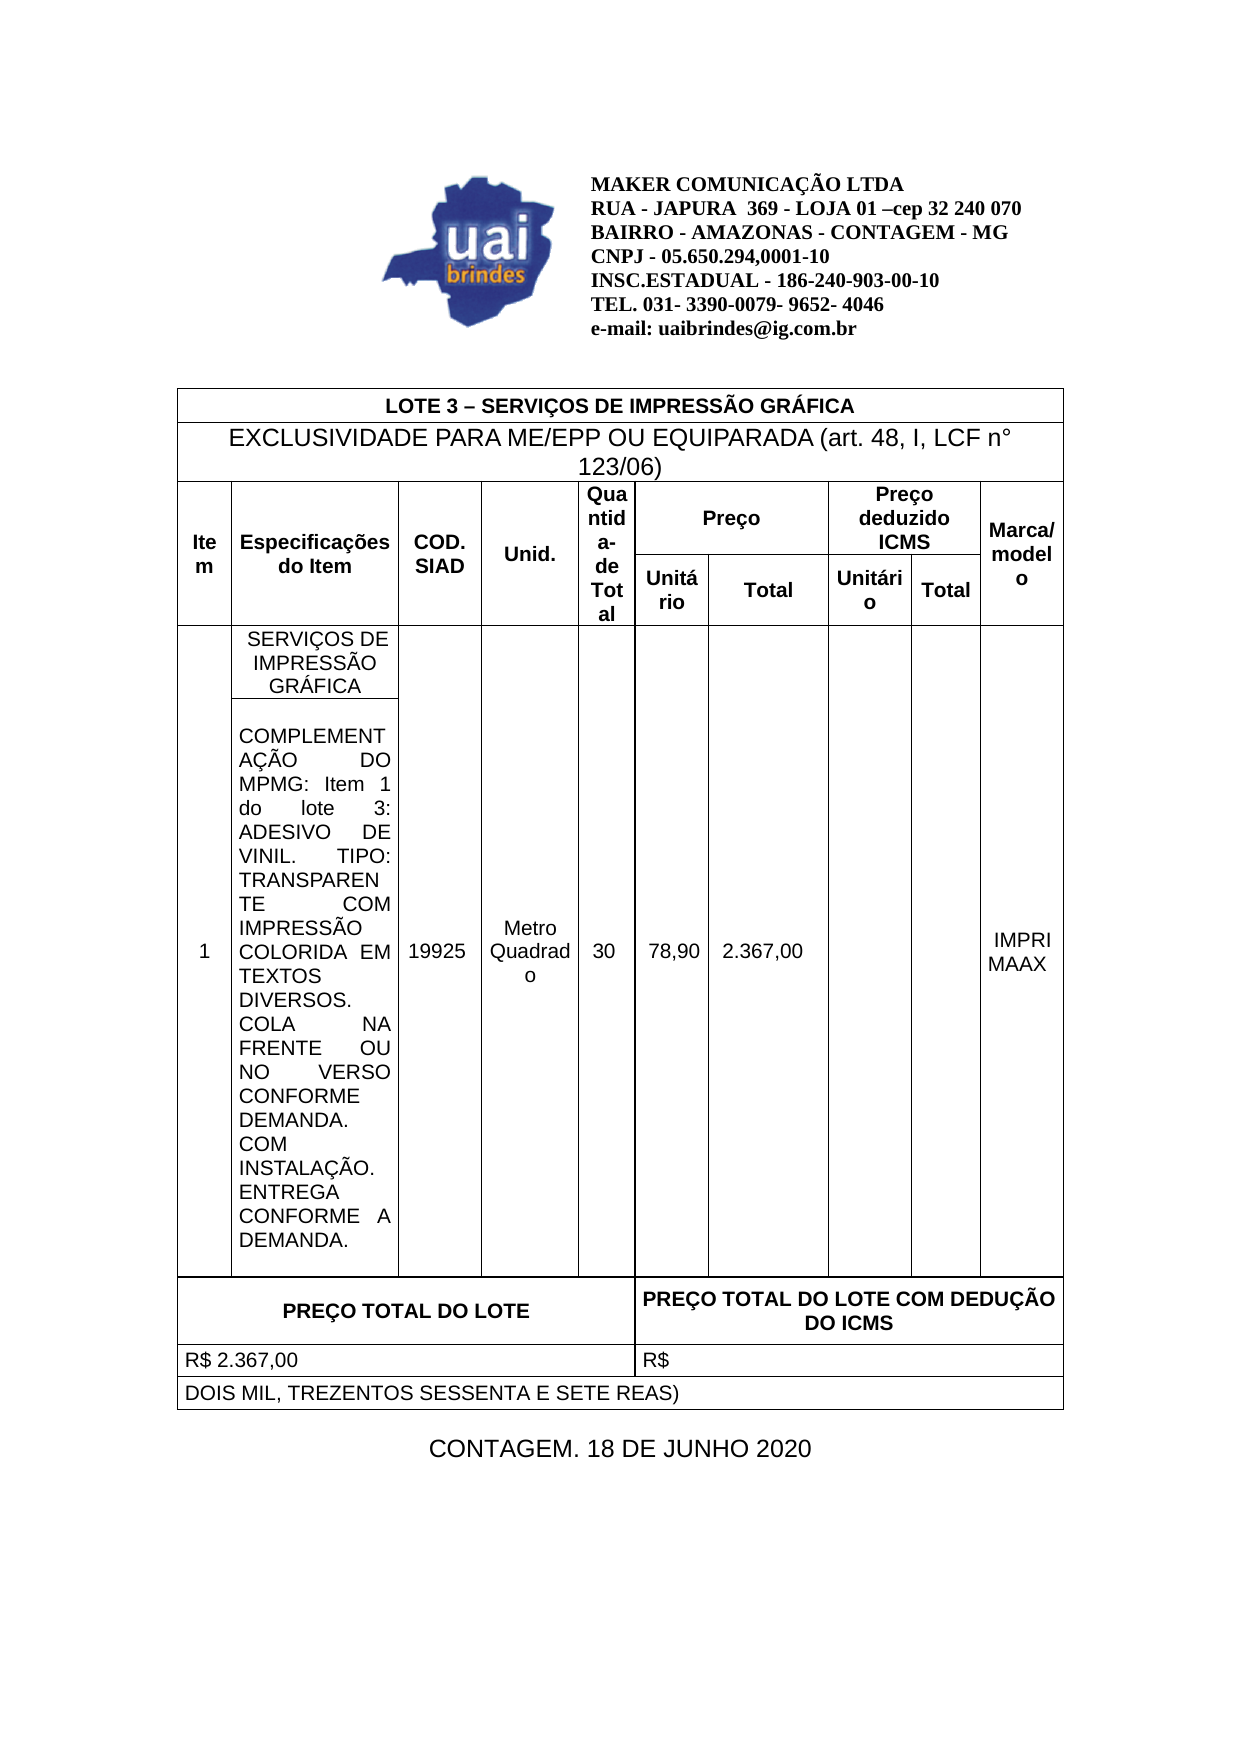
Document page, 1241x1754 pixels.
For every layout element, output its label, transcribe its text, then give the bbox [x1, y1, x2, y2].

table_cell PREÇO TOTAL DO LOTE COM DEDUÇÃO DO ICMS [636, 1278, 1063, 1343]
text RUA - JAPURA 369 - LOJA 01 –cep 32 240 070 [591, 196, 1063, 220]
text e-mail: uaibrindes@ig.com.br [591, 316, 1063, 340]
table_cell Unitário [636, 555, 708, 625]
table_cell Preço [636, 482, 828, 553]
text TEL. 031- 3390-0079- 9652- 4046 [591, 292, 1063, 316]
text INSC.ESTADUAL - 186-240-903-00-10 [591, 268, 1063, 292]
table_cell R$ 2.367,00 [178, 1345, 634, 1376]
table_cell 30 [579, 626, 634, 1276]
table_cell 78,90 [636, 626, 708, 1276]
table_cell Total [912, 555, 980, 625]
table_cell COD. SIAD [399, 482, 481, 625]
table_cell Metro Quadrado [482, 626, 578, 1276]
table_cell IMPRIMAAX [981, 626, 1063, 1276]
table_cell Unitário [829, 555, 911, 625]
table_cell PREÇO TOTAL DO LOTE [178, 1278, 634, 1343]
table_cell Especificações do Item [232, 482, 398, 625]
table_cell Unid. [482, 482, 578, 625]
table_cell 1 [178, 626, 231, 1276]
text CONTAGEM. 18 DE JUNHO 2020 [177, 1434, 1063, 1463]
table_cell 19925 [399, 626, 481, 1276]
table_cell Quantida-de Total [579, 482, 634, 625]
table_cell SERVIÇOS DE IMPRESSÃO GRÁFICA [232, 626, 398, 698]
table_cell Preço deduzido ICMS [829, 482, 980, 553]
table_header LOTE 3 – SERVIÇOS DE IMPRESSÃO GRÁFICA [178, 389, 1063, 422]
table_cell 2.367,00 [709, 626, 828, 1276]
table_cell [829, 626, 911, 1276]
text MAKER COMUNICAÇÃO LTDA [591, 172, 1063, 196]
text CNPJ - 05.650.294,0001-10 [591, 244, 1063, 268]
table_cell COMPLEMENTAÇÃO DO MPMG: Item 1 do lote 3: ADESIVO DE VINIL. TIPO: TRANSPARENTE COM IMPRESSÃO COLORIDA EM TEXTOS DIVERSOS. COLA NA FRENTE OU NO VERSO CONFORME DEMANDA. COM INSTALAÇÃO. ENTREGA CONFORME A DEMANDA. [232, 699, 398, 1276]
table_cell [912, 626, 980, 1276]
text BAIRRO - AMAZONAS - CONTAGEM - MG [591, 220, 1063, 244]
table_cell DOIS MIL, TREZENTOS SESSENTA E SETE REAS) [178, 1377, 1063, 1408]
table_cell Total [709, 555, 828, 625]
table_cell Item [178, 482, 231, 625]
picture [379, 173, 555, 329]
table_cell R$ [636, 1345, 1063, 1376]
table_cell Marca/modelo [981, 482, 1063, 625]
